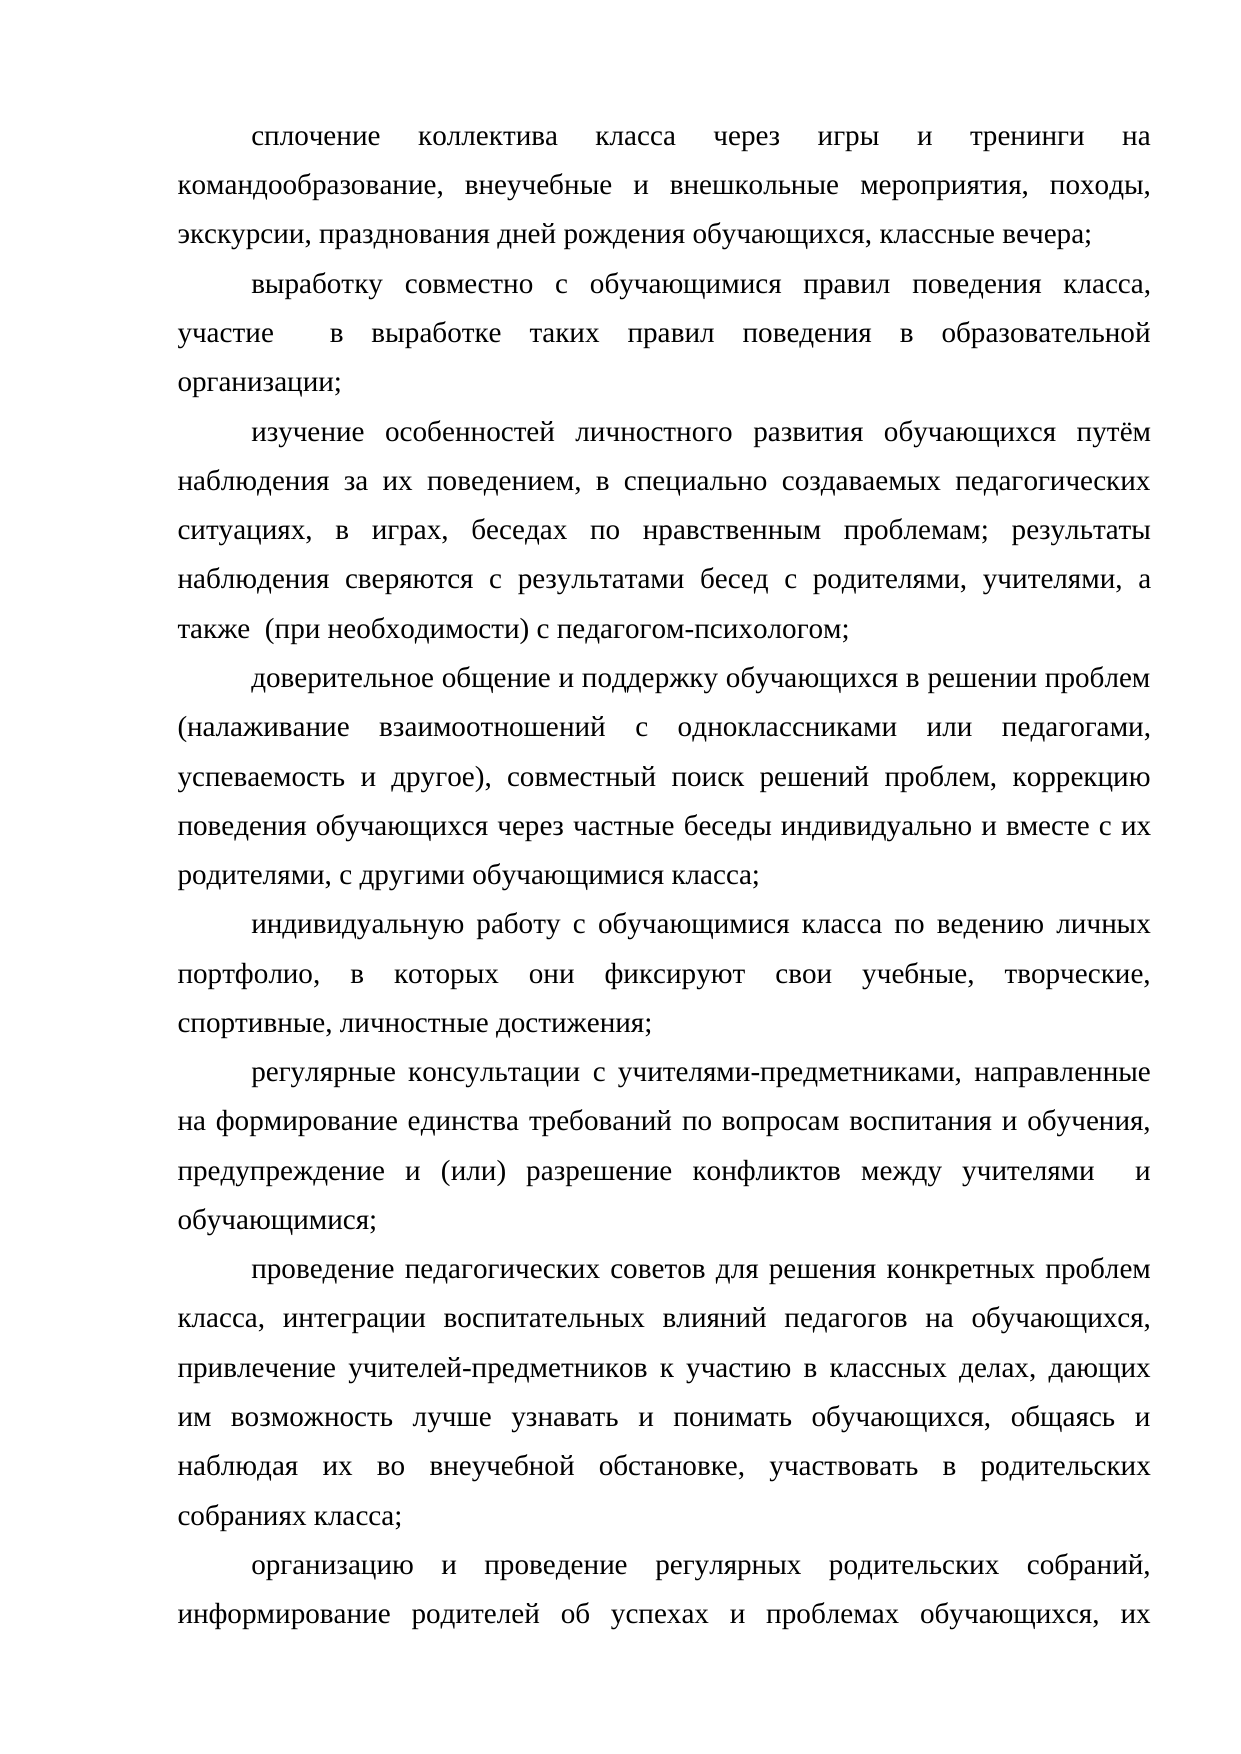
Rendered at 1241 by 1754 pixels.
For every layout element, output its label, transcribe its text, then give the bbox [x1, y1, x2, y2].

text изучение особенностей личностного развития обучающихся путём наблюдения за их поведением, в специально создаваемых педагогических ситуациях, в играх, беседах по нравственным проблемам; результаты наблюдения сверяются с результатами бесед с родителями, учителями, а также (при необходимости) с педагогом-психологом; [177, 414, 1152, 644]
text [177, 1547, 1152, 1630]
text выработку совместно с обучающимися правил поведения класса, участие в выработке таких правил поведения в образовательной организации; [177, 266, 1152, 398]
text сплочение коллектива класса через игры и тренинги на командообразование, внеучебные и внешкольные мероприятия, походы, экскурсии, празднования дней рождения обучающихся, классные вечера; [177, 118, 1152, 250]
text индивидуальную работу с обучающимися класса по ведению личных портфолио, в которых они фиксируют свои учебные, творческие, спортивные, личностные достижения; [177, 906, 1152, 1038]
text доверительное общение и поддержку обучающихся в решении проблем (налаживание взаимоотношений с одноклассниками или педагогами, успеваемость и другое), совместный поиск решений проблем, коррекцию поведения обучающихся через частные беседы индивидуально и вместе с их родителями, с другими обучающимися класса; [177, 660, 1152, 891]
text проведение педагогических советов для решения конкретных проблем класса, интеграции воспитательных влияний педагогов на обучающихся, привлечение учителей-предметников к участию в классных делах, дающих им возможность лучше узнавать и понимать обучающихся, общаясь и наблюдая их во внеучебной обстановке, участвовать в родительских собраниях класса; [177, 1251, 1152, 1531]
text регулярные консультации с учителями-предметниками, направленные на формирование единства требований по вопросам воспитания и обучения, предупреждение и (или) разрешение конфликтов между учителями и обучающимися; [177, 1054, 1152, 1236]
